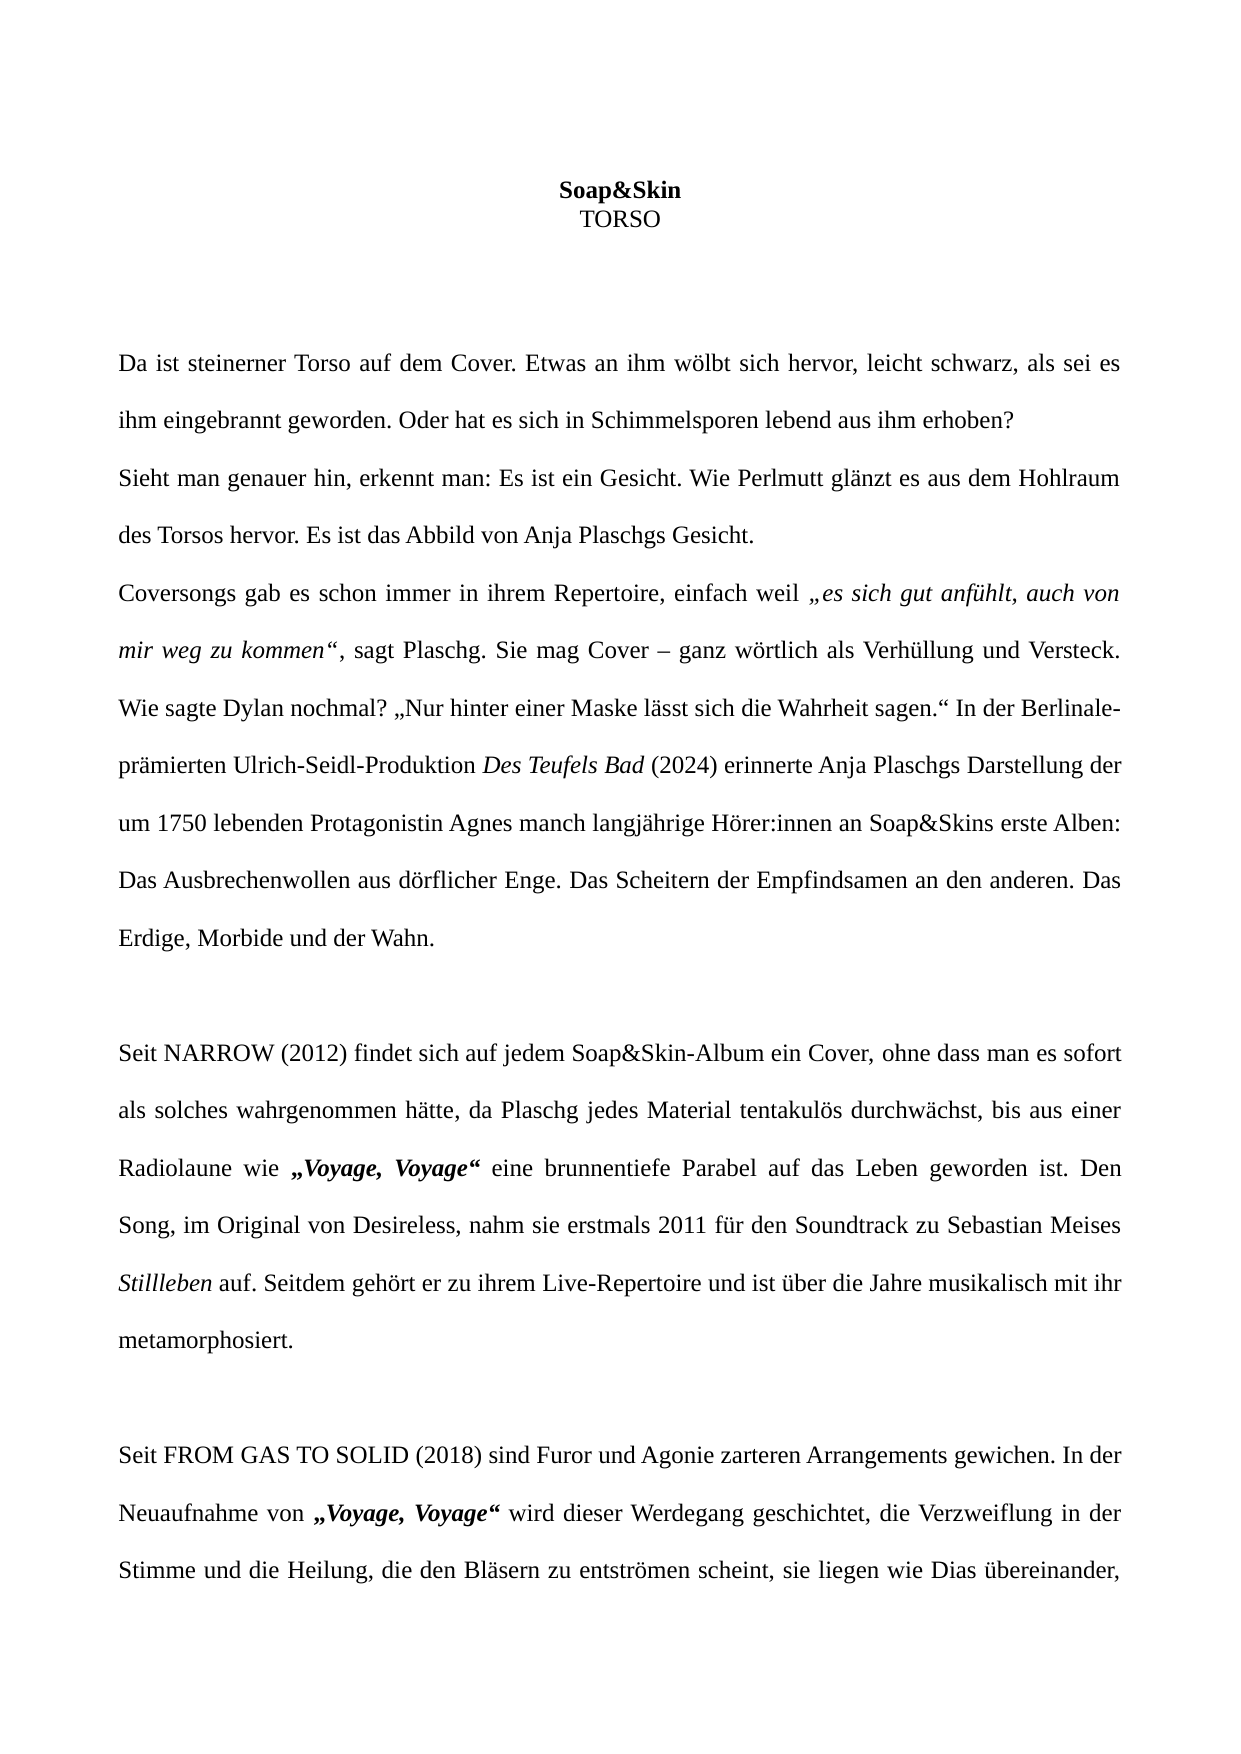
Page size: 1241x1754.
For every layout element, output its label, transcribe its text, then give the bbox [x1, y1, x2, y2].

text Soap&Skin [118, 176, 1122, 204]
text Coversongs gab es schon immer in ihrem Repertoire, einfach weil „es sich gut anfühlt, auch von mir weg zu kommen“, sagt Plaschg. Sie mag Cover – ganz wörtlich als Verhüllung und Versteck. Wie sagte Dylan nochmal? „Nur hinter einer Maske lässt sich die Wahrheit sagen.“ In der Berlinale-prämierten Ulrich-Seidl-Produktion Des Teufels Bad (2024) erinnerte Anja Plaschgs Darstellung der um 1750 lebenden Protagonistin Agnes manch langjährige Hörer:innen an Soap&Skins erste Alben: Das Ausbrechenwollen aus dörflicher Enge. Das Scheitern der Empfindsamen an den anderen. Das Erdige, Morbide und der Wahn. [118, 578, 1122, 952]
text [118, 1441, 1122, 1584]
text Da ist steinerner Torso auf dem Cover. Etwas an ihm wölbt sich hervor, leicht schwarz, als sei es ihm eingebrannt geworden. Oder hat es sich in Schimmelsporen lebend aus ihm erhoben? [118, 348, 1122, 434]
text TORSO [118, 204, 1122, 233]
text Seit NARROW (2012) findet sich auf jedem Soap&Skin-Album ein Cover, ohne dass man es sofort als solches wahrgenommen hätte, da Plaschg jedes Material tentakulös durchwächst, bis aus einer Radiolaune wie „Voyage, Voyage“ eine brunnentiefe Parabel auf das Leben geworden ist. Den Song, im Original von Desireless, nahm sie erstmals 2011 für den Soundtrack zu Sebastian Meises Stillleben auf. Seitdem gehört er zu ihrem Live-Repertoire und ist über die Jahre musikalisch mit ihr metamorphosiert. [118, 1038, 1122, 1354]
text Sieht man genauer hin, erkennt man: Es ist ein Gesicht. Wie Perlmutt glänzt es aus dem Hohlraum des Torsos hervor. Es ist das Abbild von Anja Plaschgs Gesicht. [118, 463, 1122, 549]
